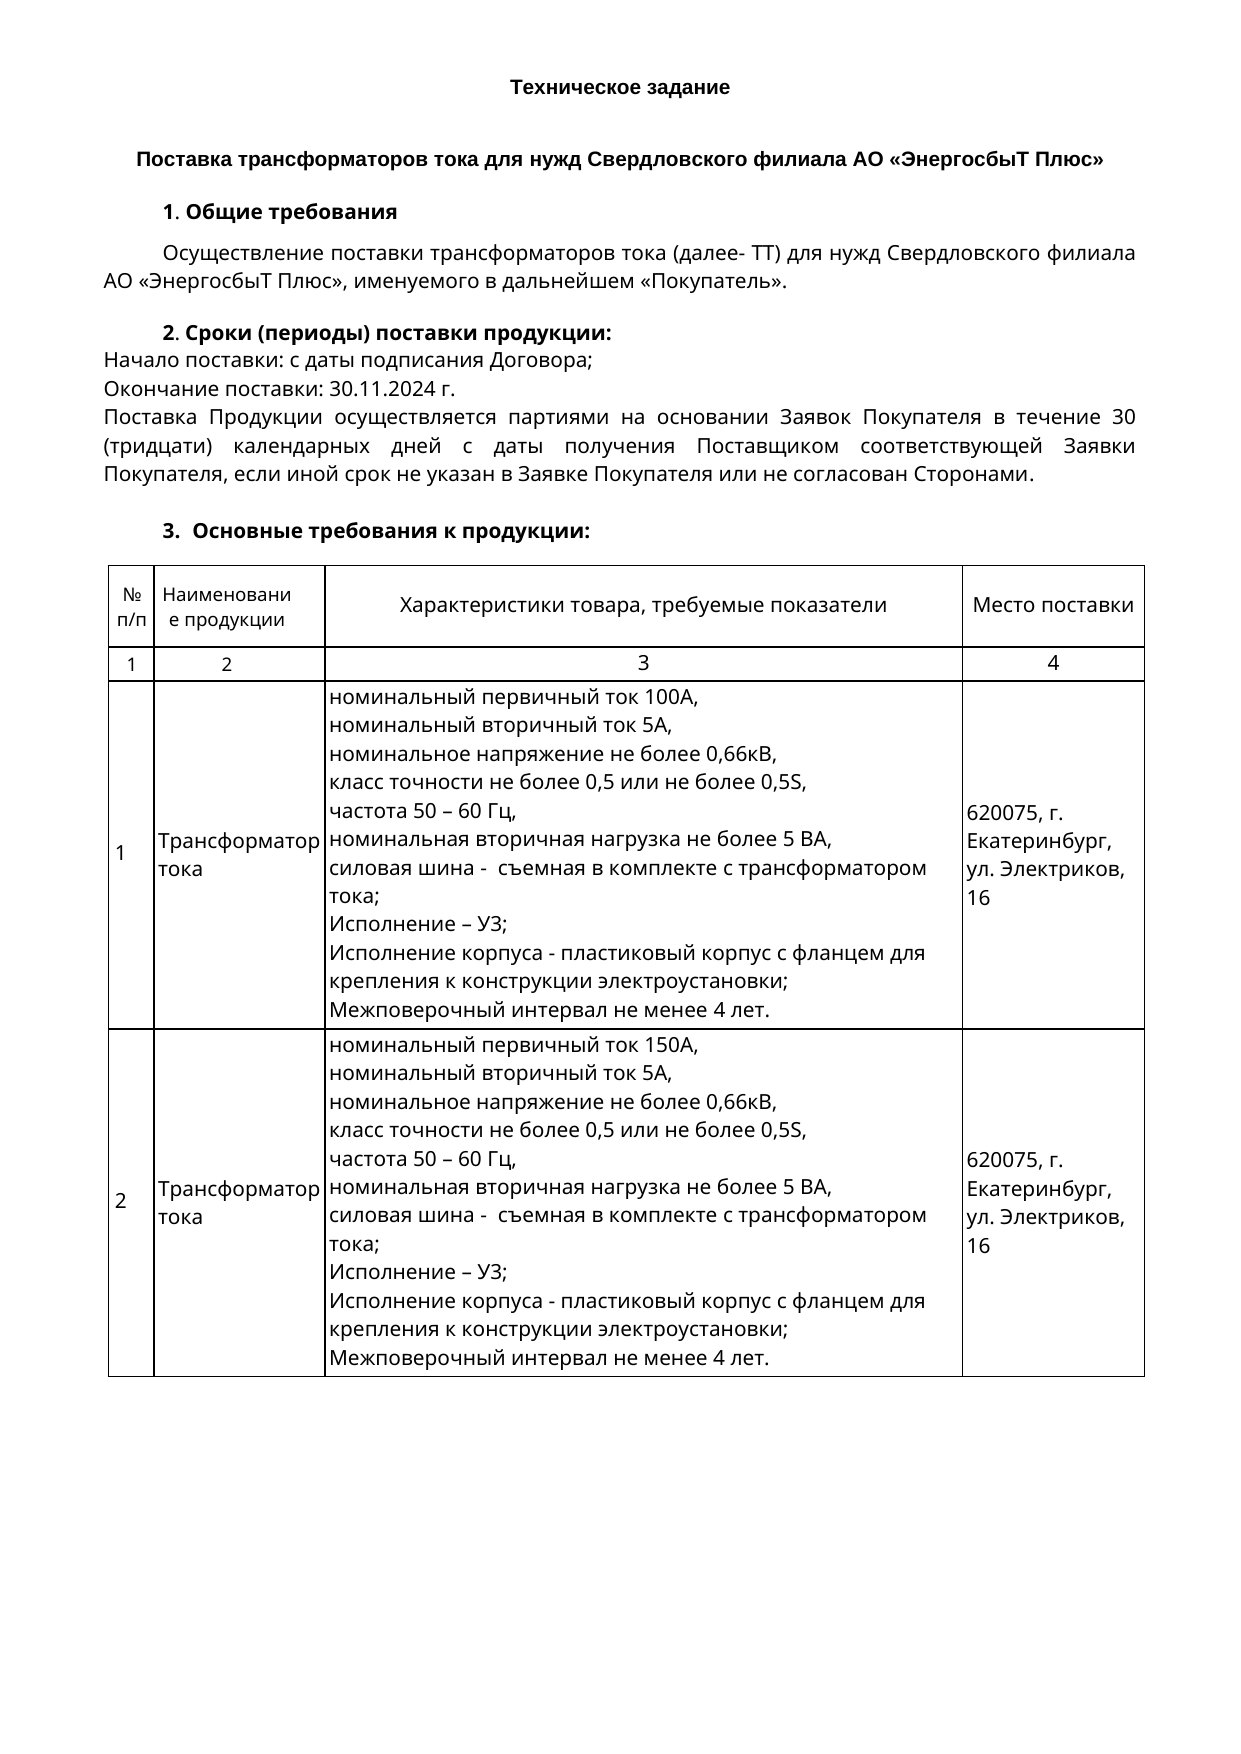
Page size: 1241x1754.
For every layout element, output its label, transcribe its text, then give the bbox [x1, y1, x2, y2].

table_cell 620075, г. Екатеринбург, ул. Электриков, 16 [963, 682, 1144, 1028]
table_header Характеристики товара, требуемые показатели [326, 566, 962, 646]
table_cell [963, 1030, 1144, 1376]
table_cell 4 [963, 648, 1144, 680]
table_cell 3 [326, 648, 962, 680]
text Техническое задание [103, 75, 1137, 99]
text 2. Сроки (периоды) поставки продукции: [162, 321, 1137, 346]
table_cell Трансформатор тока [155, 682, 324, 1028]
text Поставка трансформаторов тока для нужд Свердловского филиала АО «ЭнергосбыТ Плюс» [103, 147, 1137, 171]
table_cell Трансформатор тока [155, 1030, 324, 1376]
text Осуществление поставки трансформаторов тока (далее- ТТ) для нужд Свердловского филиала АО «ЭнергосбыТ Плюс», именуемого в дальнейшем «Покупатель». [103, 238, 1137, 294]
table_cell 2 [155, 648, 324, 680]
table_cell номинальный первичный ток 150А, номинальный вторичный ток 5А, номинальное напряжение не более 0,66кВ, класс точности не более 0,5 или не более 0,5S, частота 50 – 60 Гц, номинальная вторичная нагрузка не более 5 ВА, силовая шина - съемная в комплекте с трансформатором тока; Исполнение – У3; Исполнение корпуса - пластиковый корпус с фланцем для крепления к конструкции электроустановки; Межповерочный интервал не менее 4 лет. [326, 1030, 962, 1376]
table_cell 2 [109, 1030, 153, 1376]
table_cell 1 [109, 648, 153, 680]
list Основные требования к продукции: [162, 516, 1087, 545]
table_header Наименование продукции [155, 566, 324, 646]
table_header Место поставки [963, 566, 1144, 646]
table_cell номинальный первичный ток 100А, номинальный вторичный ток 5А, номинальное напряжение не более 0,66кВ, класс точности не более 0,5 или не более 0,5S, частота 50 – 60 Гц, номинальная вторичная нагрузка не более 5 ВА, силовая шина - съемная в комплекте с трансформатором тока; Исполнение – У3; Исполнение корпуса - пластиковый корпус с фланцем для крепления к конструкции электроустановки; Межповерочный интервал не менее 4 лет. [326, 682, 962, 1028]
table_cell 1 [109, 682, 153, 1028]
text Поставка Продукции осуществляется партиями на основании Заявок Покупателя в течение 30 (тридцати) календарных дней с даты получения Поставщиком соответствующей Заявки Покупателя, если иной срок не указан в Заявке Покупателя или не согласован Сторонами. [103, 402, 1137, 488]
table_header № п/п [109, 566, 153, 646]
text Окончание поставки: 30.11.2024 г. [103, 374, 1137, 402]
text 1. Общие требования [103, 197, 1137, 225]
text Начало поставки: с даты подписания Договора; [103, 346, 1137, 374]
